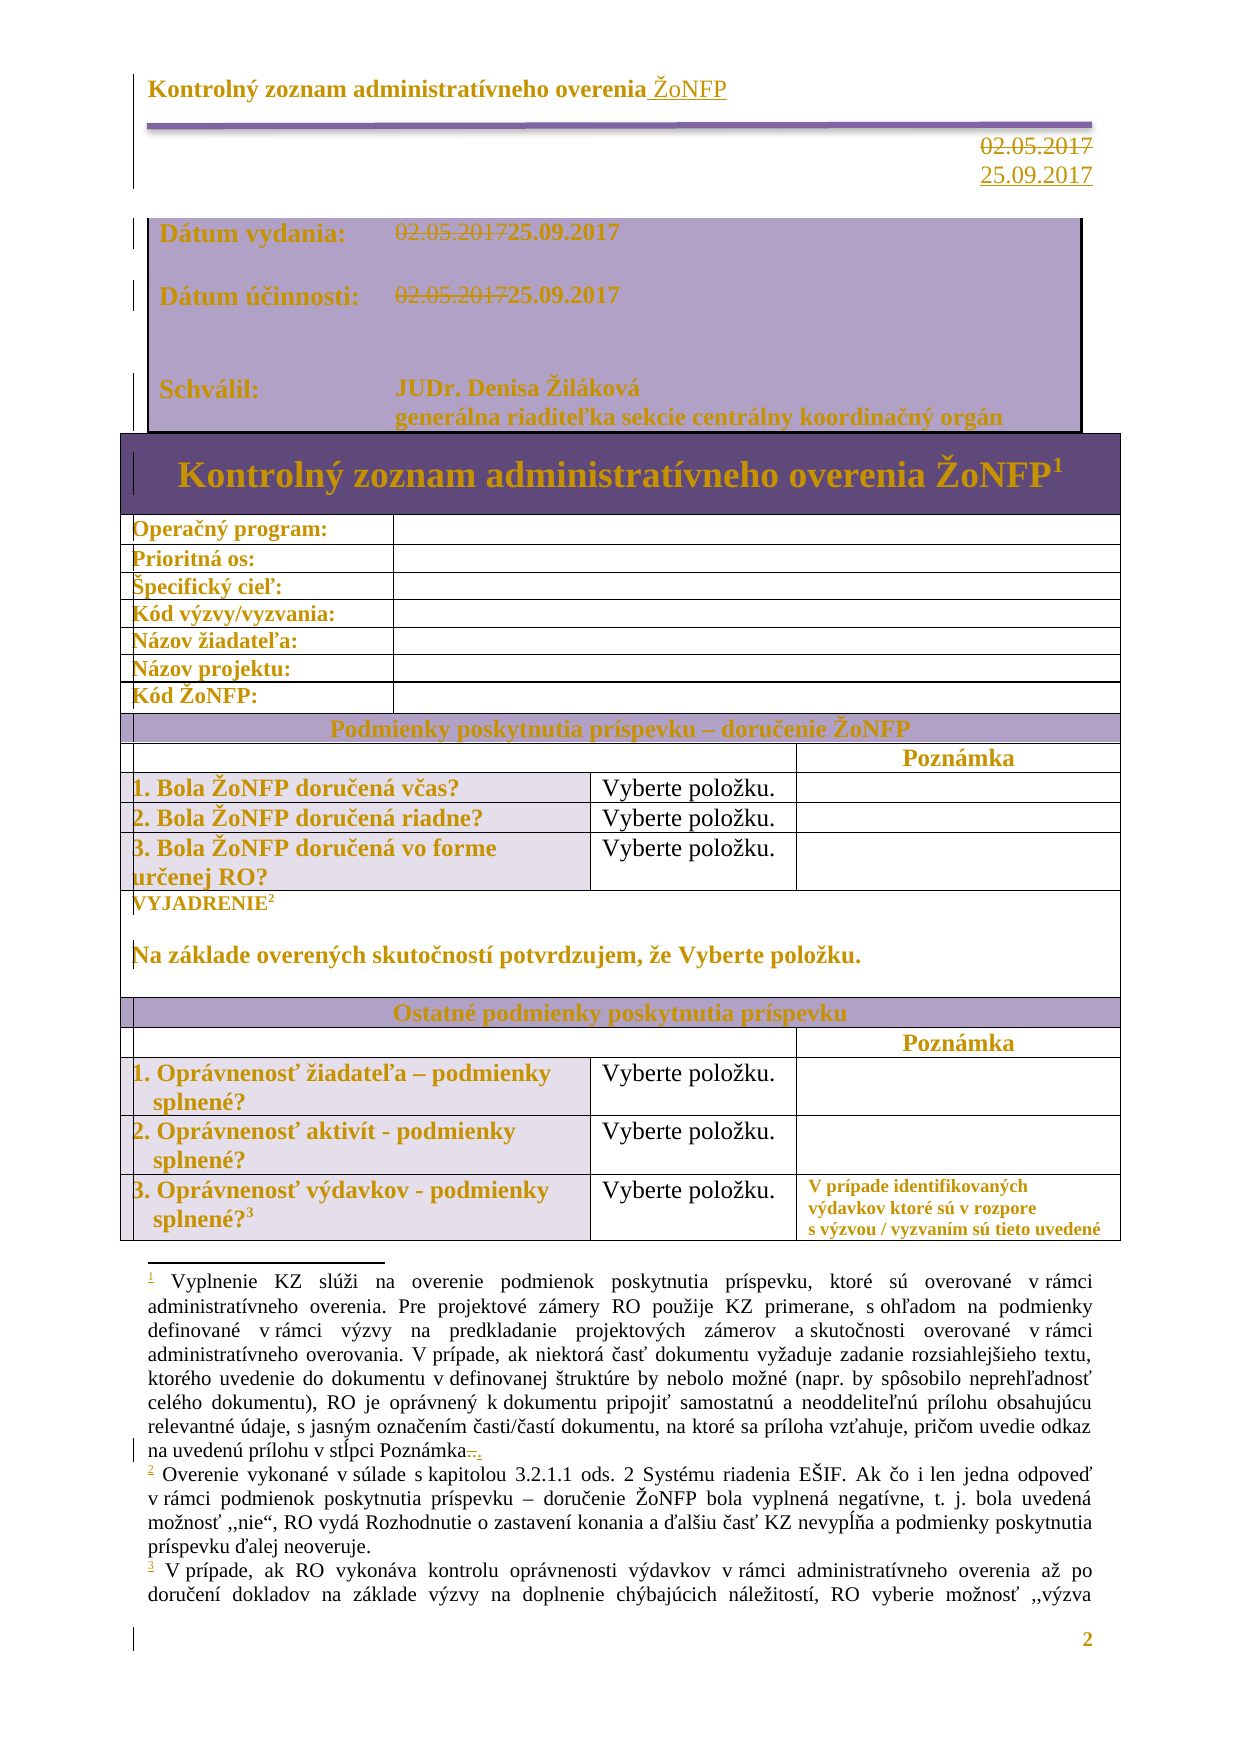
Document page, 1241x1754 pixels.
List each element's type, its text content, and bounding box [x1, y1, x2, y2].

table_cell 2. Bola ŽoNFP doručená riadne? [134, 803, 590, 832]
table_cell [394, 545, 1120, 572]
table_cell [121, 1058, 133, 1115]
table_cell [394, 683, 1120, 713]
table_cell Názov projektu: [134, 655, 393, 681]
table_cell VYJADRENIE Na základe overených skutočností potvrdzujem, že [121, 891, 1120, 997]
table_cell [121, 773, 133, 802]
table_cell [134, 1028, 796, 1057]
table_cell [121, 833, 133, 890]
table_cell 1. Oprávnenosť žiadateľa – podmienky splnené? [134, 1058, 590, 1115]
table_header Kontrolný zoznam administratívneho overenia ŽoNFP [121, 434, 1120, 514]
table_cell Prioritná os: [121, 545, 393, 572]
table_cell [394, 600, 1120, 627]
table_cell Názov žiadateľa: [134, 628, 393, 654]
table_cell Dátum vydania: [149, 218, 384, 280]
table_cell [384, 280, 1080, 373]
table_cell Podmienky poskytnutia príspevku – doručenie ŽoNFP [134, 714, 1120, 742]
table_cell 1. Bola ŽoNFP doručená včas? [134, 773, 590, 802]
table_cell Dátum účinnosti: [149, 280, 384, 373]
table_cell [134, 1175, 590, 1240]
table_cell [121, 744, 133, 772]
table_cell [797, 803, 1120, 832]
table_cell [134, 744, 796, 772]
table_cell Špecifický cieľ: [134, 573, 393, 599]
table_cell [394, 628, 1120, 654]
table_cell [384, 218, 1080, 280]
table_cell Poznámka [797, 1028, 1120, 1057]
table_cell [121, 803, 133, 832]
table_cell JUDr. Denisa Žiláková generálna riaditeľka sekcie centrálny koordinačný orgán [384, 373, 1080, 431]
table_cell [797, 1175, 1120, 1240]
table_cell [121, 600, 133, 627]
table_cell Kód výzvy/vyzvania: [134, 600, 393, 627]
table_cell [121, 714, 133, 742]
table_cell Operačný program: [121, 515, 393, 544]
table_cell 2. Oprávnenosť aktivít - podmienky splnené? [134, 1116, 590, 1174]
table_cell [797, 833, 1120, 890]
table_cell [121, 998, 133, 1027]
table_cell [797, 1116, 1120, 1174]
table_cell [797, 1058, 1120, 1115]
table_cell Poznámka [797, 744, 1120, 772]
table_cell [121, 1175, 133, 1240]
table_cell Schválil: [149, 373, 384, 431]
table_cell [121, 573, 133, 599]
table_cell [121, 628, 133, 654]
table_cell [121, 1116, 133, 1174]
table_cell [797, 773, 1120, 802]
table_cell [394, 515, 1120, 544]
table_cell [121, 1028, 133, 1057]
table_cell Kód ŽoNFP: [121, 683, 393, 713]
table_cell [394, 573, 1120, 599]
table_cell 3. Bola ŽoNFP doručená vo forme určenej RO? [134, 833, 590, 890]
table_cell [394, 655, 1120, 681]
table_cell Ostatné podmienky poskytnutia príspevku [134, 998, 1120, 1027]
